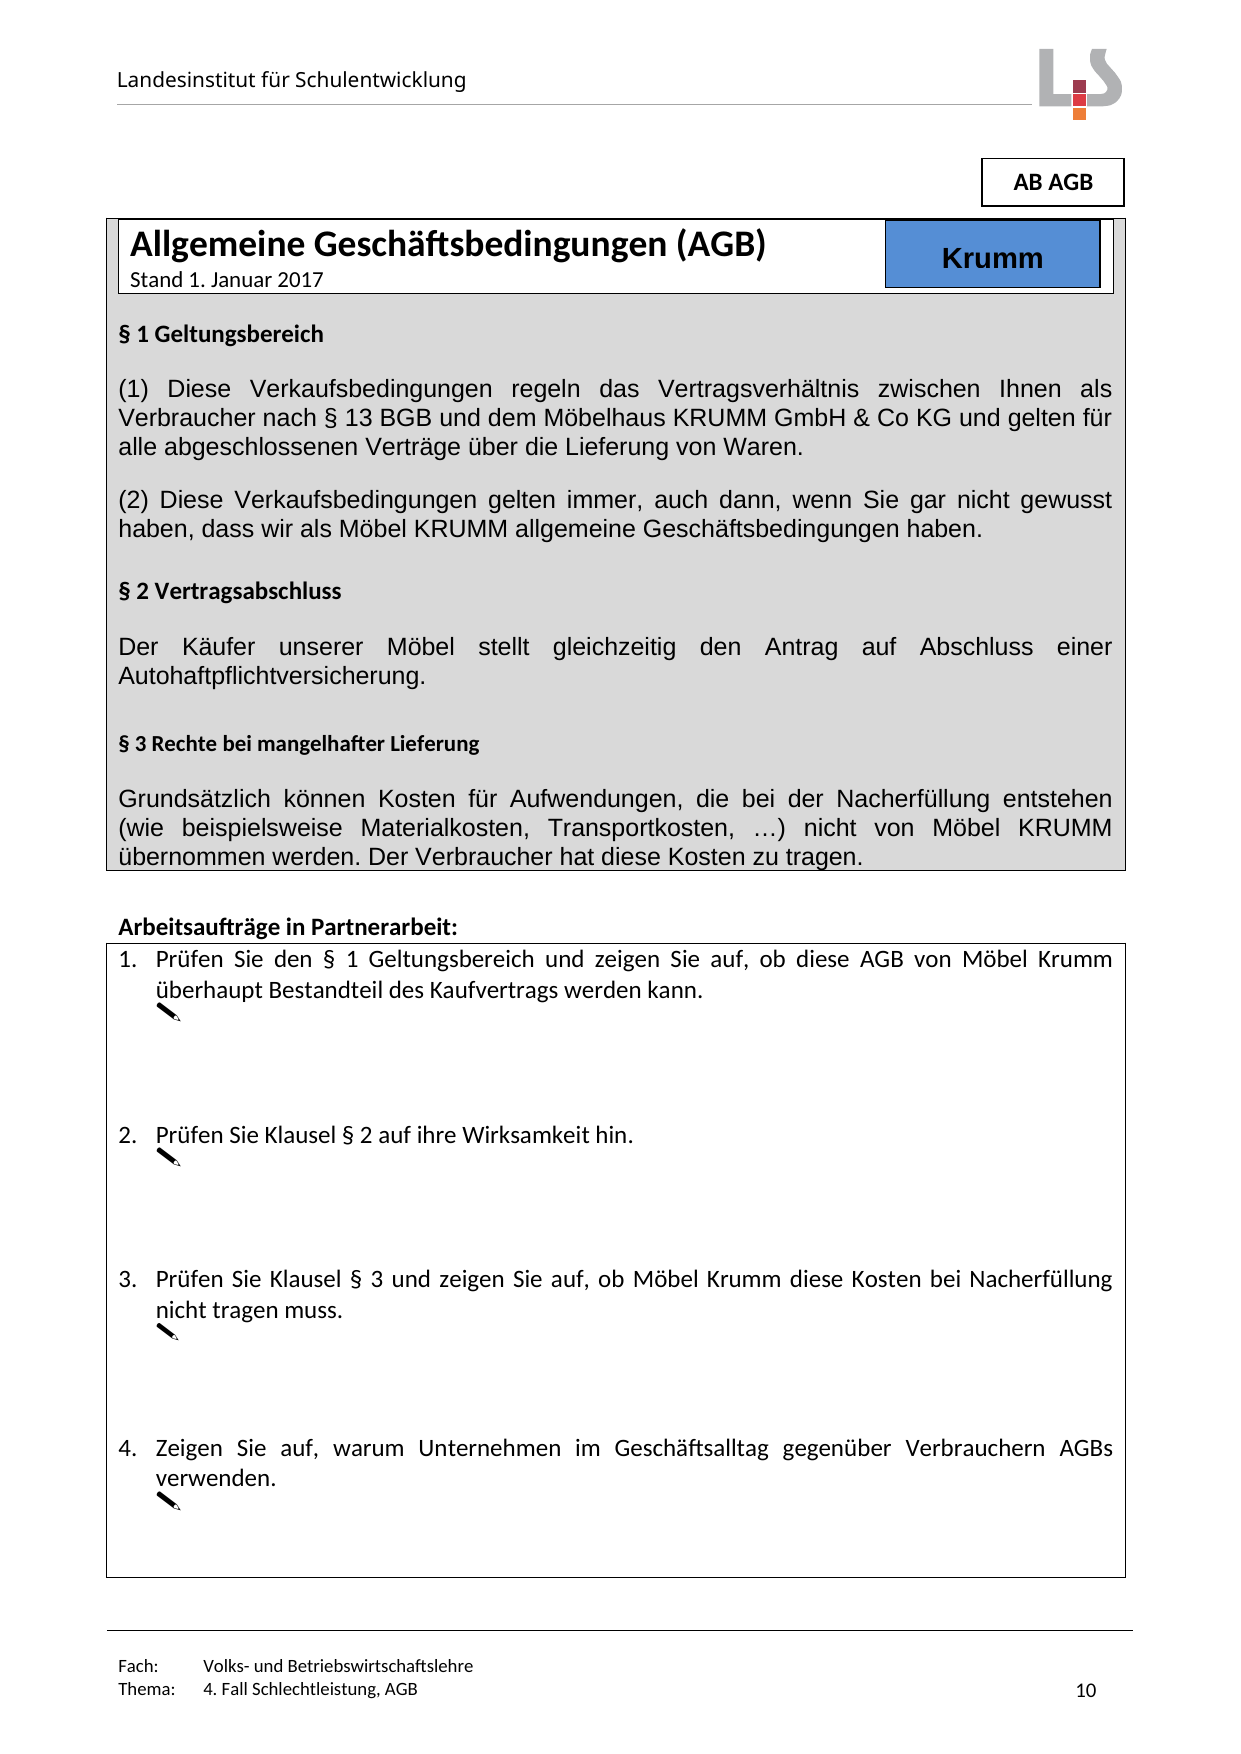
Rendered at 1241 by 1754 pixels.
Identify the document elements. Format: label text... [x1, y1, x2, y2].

table_header § 1 Geltungsbereich (1) Diese Verkaufsbedingungen regeln das Vertragsverhältnis zwischen Ihnen als Verbraucher nach § 13 BGB und dem Möbelhaus KRUMM GmbH & Co KG und gelten für alle abgeschlossenen Verträge über die Lieferung von Waren. (2) Diese Verkaufsbedingungen gelten immer, auch dann, wenn Sie gar nicht gewusst haben, dass wir als Möbel KRUMM allgemeine Geschäftsbedingungen haben. § 2 Vertragsabschluss Der Käufer unserer Möbel stellt gleichzeitig den Antrag auf Abschluss einer Autohaftpflichtversicherung. § 3 Rechte bei mangelhafter Lieferung Grundsätzlich können Kosten für Aufwendungen, die bei der Nacherfüllung entstehen (wie beispielsweise Materialkosten, Transportkosten, …) nicht von Möbel KRUMM übernommen werden. Der Verbraucher hat diese Kosten zu tragen. [107, 219, 1125, 870]
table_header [107, 944, 1125, 1577]
text Arbeitsaufträge in Partnerarbeit: [118, 909, 1122, 942]
